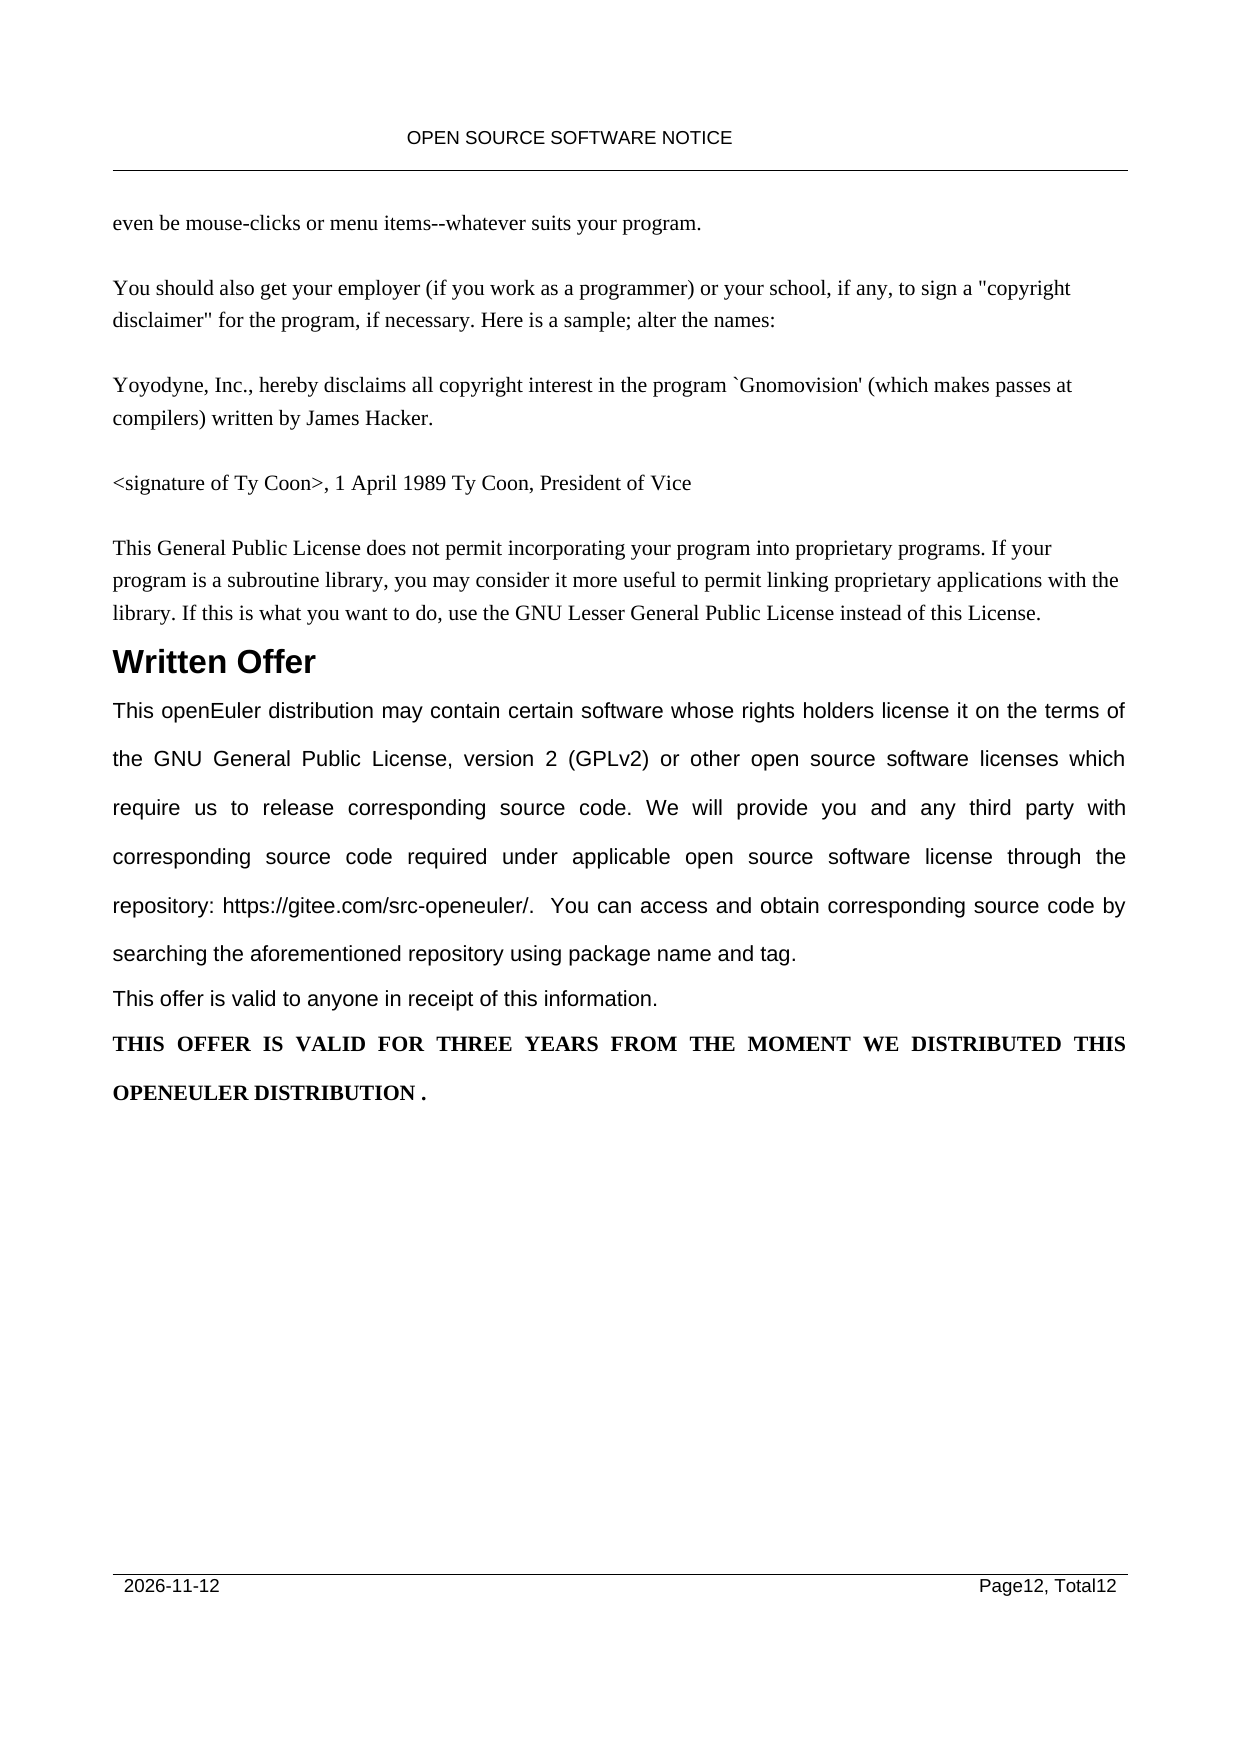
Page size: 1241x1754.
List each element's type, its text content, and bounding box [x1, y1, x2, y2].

text This openEuler distribution may contain certain software whose rights holders license it on the terms of the GNU General Public License, version 2 (GPLv2) or other open source software licenses which require us to release corresponding source code. We will provide you and any third party with corresponding source code required under applicable open source software license through the repository: https://gitee.com/src-openeuler/. You can access and obtain corresponding source code by searching the aforementioned repository using package name and tag. [112, 694, 1128, 970]
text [112, 206, 1128, 629]
text THIS OFFER IS VALID FOR THREE YEARS FROM THE MOMENT WE DISTRIBUTED THIS OPENEULER DISTRIBUTION . [112, 1028, 1128, 1109]
text Written Offer [112, 629, 1128, 694]
text This offer is valid to anyone in receipt of this information. [112, 983, 1128, 1015]
